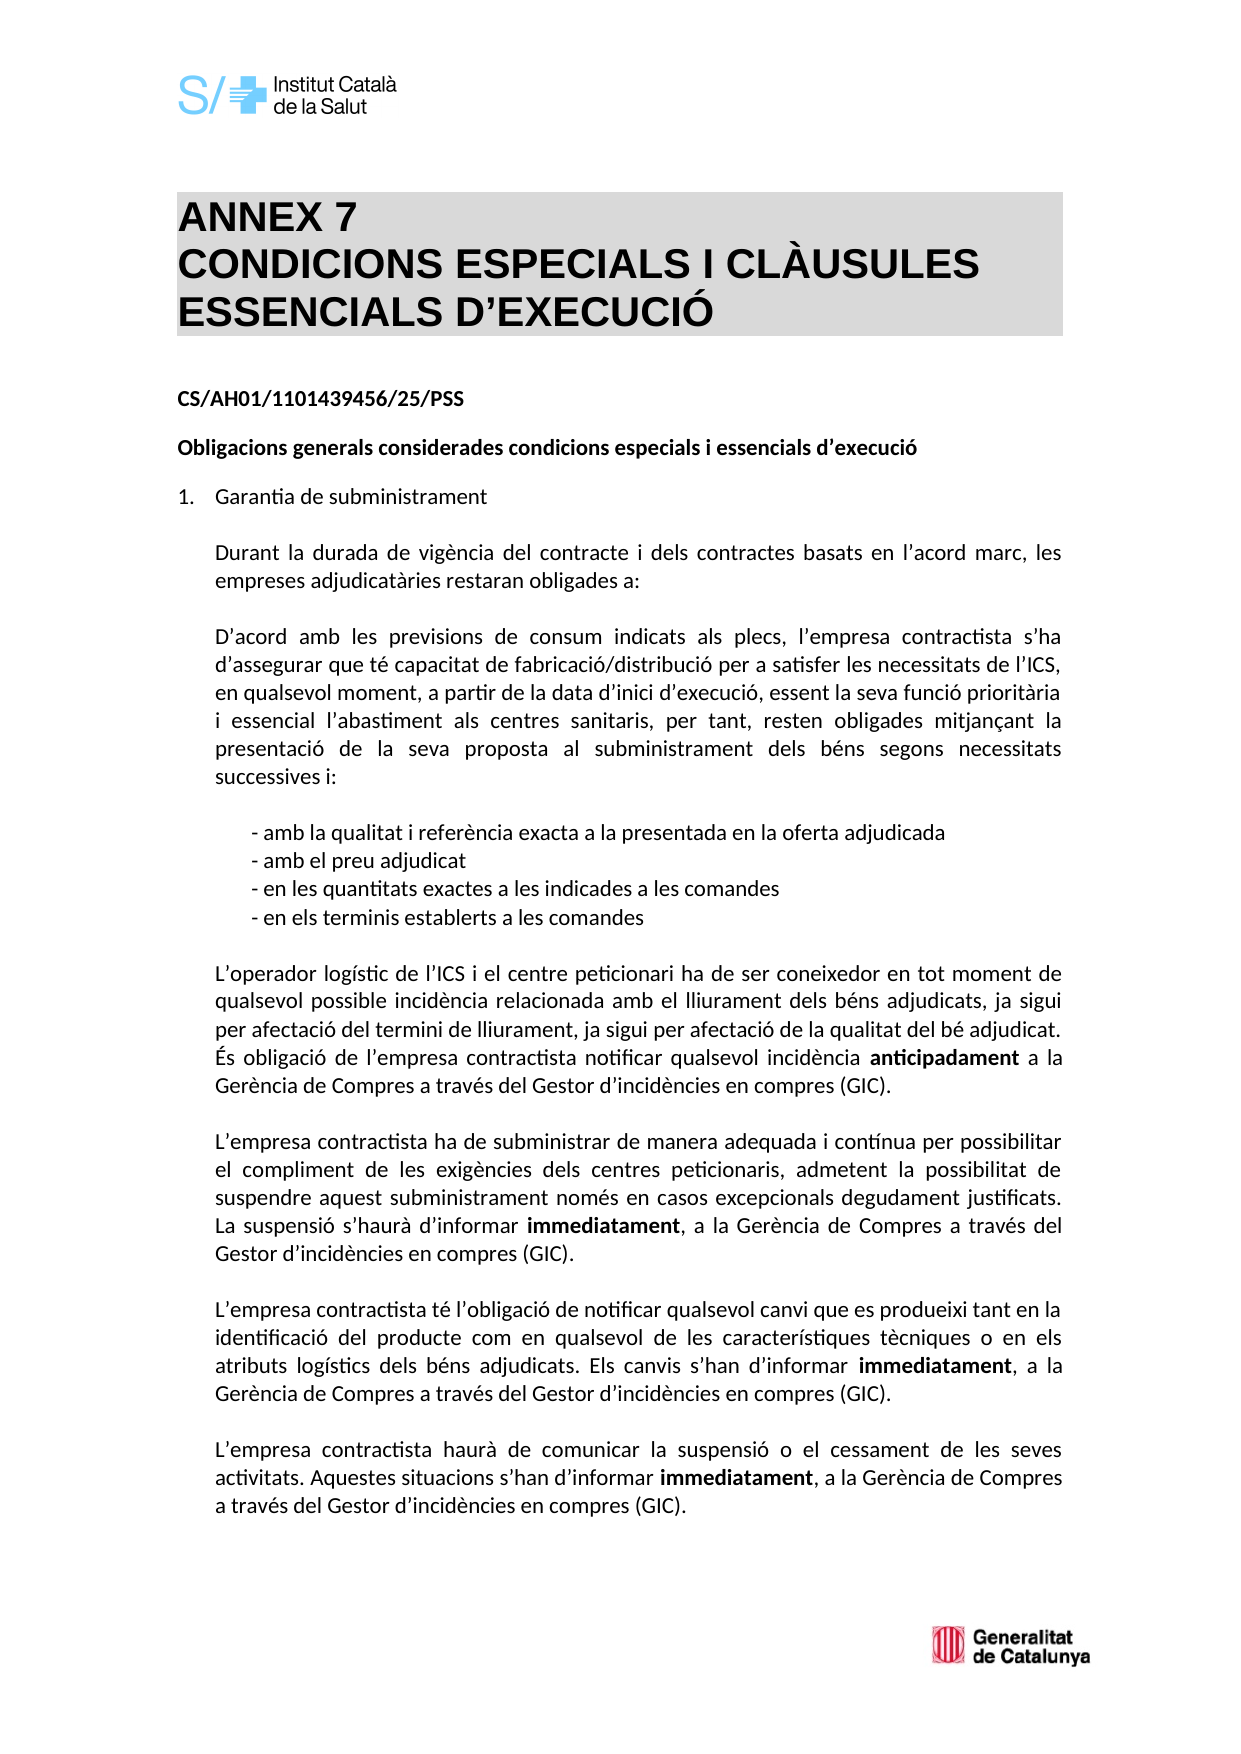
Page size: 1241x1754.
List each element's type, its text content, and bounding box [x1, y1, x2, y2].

list Durant la durada de vigència del contracte i dels contractes basats en l’acord marc, les empreses adjudicatàries restaran obligades a: [215, 538, 1063, 594]
list L’operador logístic de l’ICS i el centre peticionari ha de ser coneixedor en tot moment de qualsevol possible incidència relacionada amb el lliurament dels béns adjudicats, ja sigui per afectació del termini de lliurament, ja sigui per afectació de la qualitat del bé adjudicat. És obligació de l’empresa contractista notificar qualsevol incidència anticipadament a la Gerència de Compres a través del Gestor d’incidències en compres (GIC). [215, 959, 1063, 1099]
text CONDICIONS ESPECIALS I CLÀUSULES ESSENCIALS D’EXECUCIÓ [177, 240, 1063, 336]
text Obligacions generals considerades condicions especials i essencials d’execució [177, 433, 1063, 461]
list - amb el preu adjudicat [251, 847, 1063, 874]
list Garantia de subministrament [177, 482, 1063, 510]
picture [177, 73, 399, 118]
list - en les quantitats exactes a les indicades a les comandes [251, 874, 1063, 903]
text ANNEX 7 [177, 192, 1063, 240]
list L’empresa contractista ha de subministrar de manera adequada i contínua per possibilitar el compliment de les exigències dels centres peticionaris, admetent la possibilitat de suspendre aquest subministrament només en casos excepcionals degudament justificats. La suspensió s’haurà d’informar immediatament, a la Gerència de Compres a través del Gestor d’incidències en compres (GIC). [215, 1127, 1063, 1267]
list - en els terminis establerts a les comandes [251, 903, 1063, 931]
list L’empresa contractista té l’obligació de notificar qualsevol canvi que es produeixi tant en la identificació del producte com en qualsevol de les característiques tècniques o en els atributs logístics dels béns adjudicats. Els canvis s’han d’informar immediatament, a la Gerència de Compres a través del Gestor d’incidències en compres (GIC). [215, 1295, 1063, 1407]
picture [893, 1619, 1129, 1672]
list D’acord amb les previsions de consum indicats als plecs, l’empresa contractista s’ha d’assegurar que té capacitat de fabricació/distribució per a satisfer les necessitats de l’ICS, en qualsevol moment, a partir de la data d’inici d’execució, essent la seva funció prioritària i essencial l’abastiment als centres sanitaris, per tant, resten obligades mitjançant la presentació de la seva proposta al subministrament dels béns segons necessitats successives i: [215, 622, 1063, 791]
list L’empresa contractista haurà de comunicar la suspensió o el cessament de les seves activitats. Aquestes situacions s’han d’informar immediatament, a la Gerència de Compres a través del Gestor d’incidències en compres (GIC). [215, 1435, 1063, 1519]
text CS/AH01/1101439456/25/PSS [177, 384, 1063, 413]
list - amb la qualitat i referència exacta a la presentada en la oferta adjudicada [251, 818, 1063, 847]
